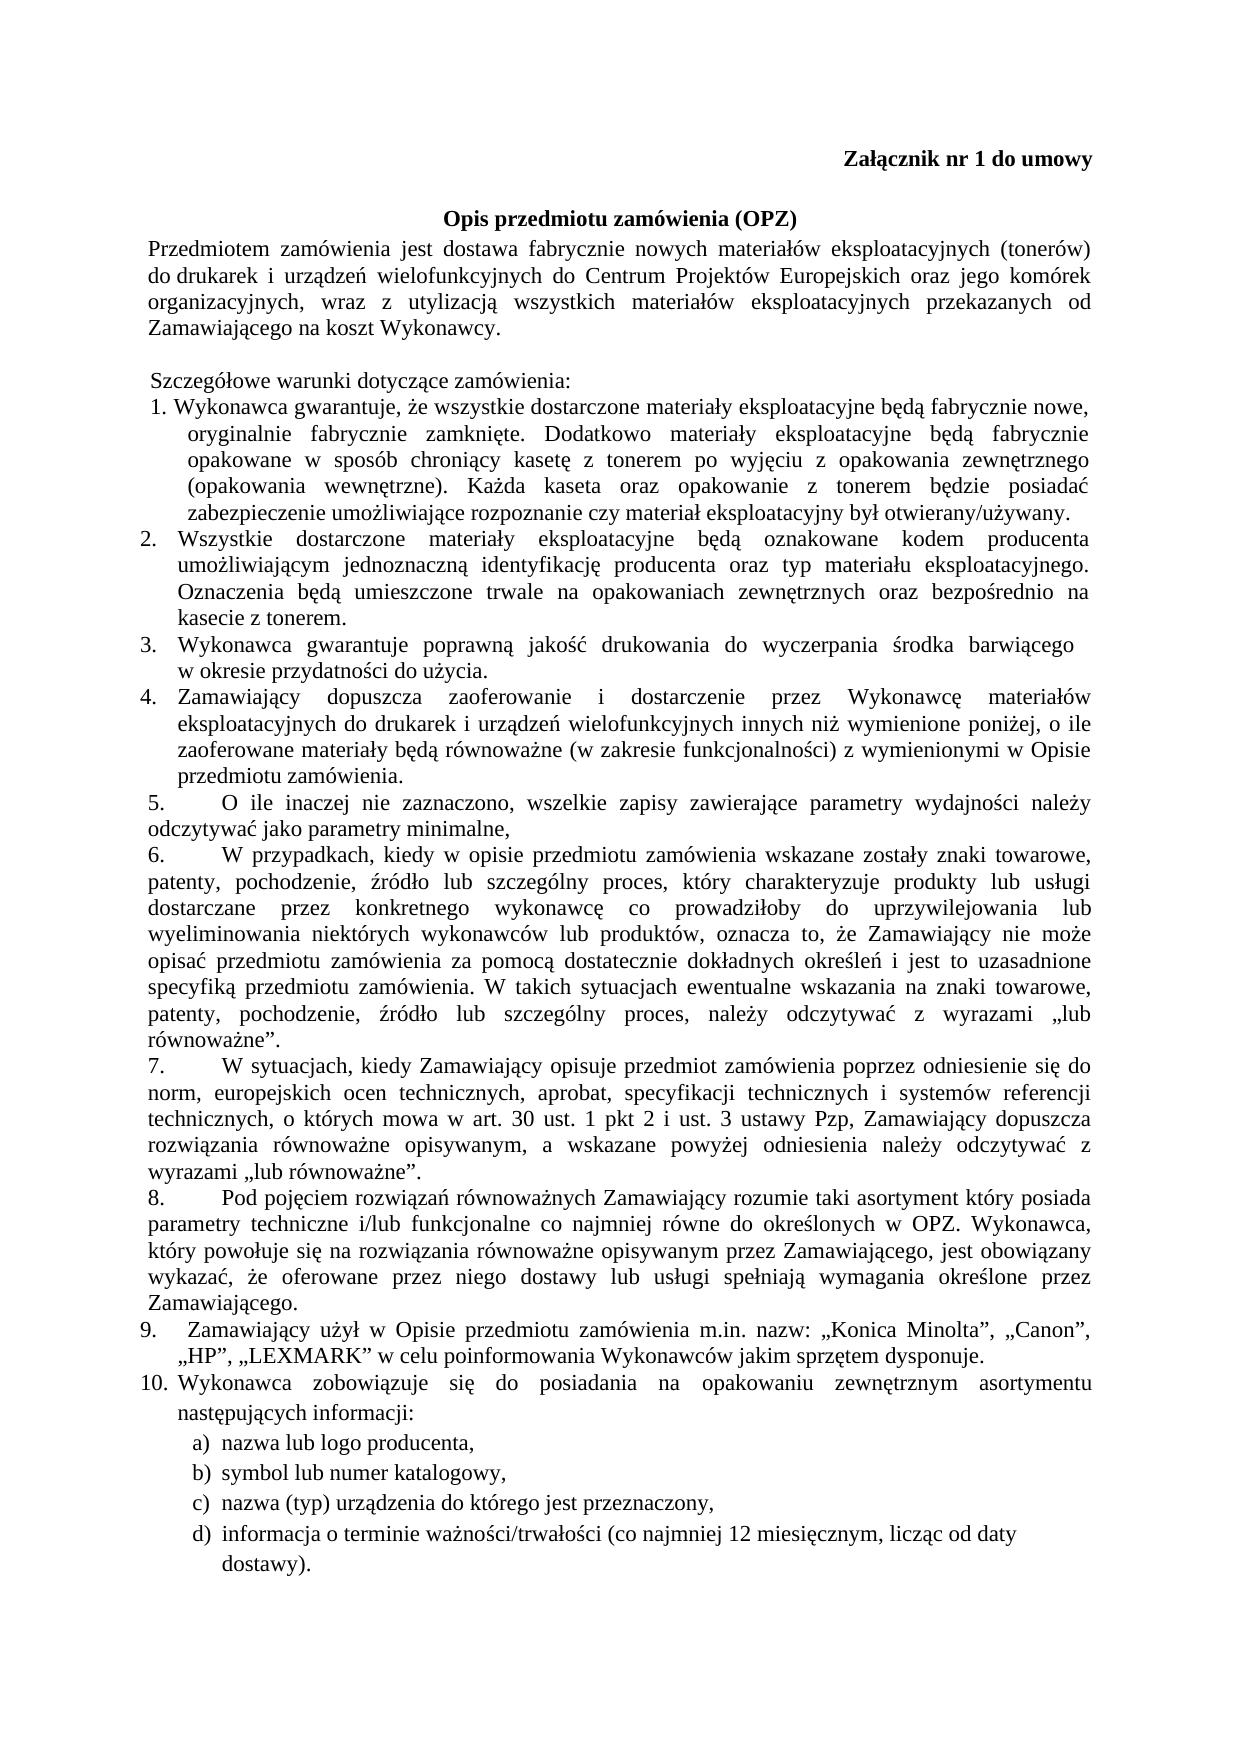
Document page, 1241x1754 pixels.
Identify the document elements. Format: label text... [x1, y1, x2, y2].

list Wszystkie dostarczone materiały eksploatacyjne będą oznakowane kodem producenta umożliwiającym jednoznaczną identyfikację producenta oraz typ materiału eksploatacyjnego. Oznaczenia będą umieszczone trwale na opakowaniach zewnętrznych oraz bezpośrednio na kasecie z tonerem. [140, 525, 1091, 631]
list Pod pojęciem rozwiązań równoważnych Zamawiający rozumie taki asortyment który posiada parametry techniczne i/lub funkcjonalne co najmniej równe do określonych w OPZ. Wykonawca, który powołuje się na rozwiązania równoważne opisywanym przez Zamawiającego, jest obowiązany wykazać, że oferowane przez niego dostawy lub usługi spełniają wymagania określone przez Zamawiającego. [148, 1184, 1093, 1316]
text Załącznik nr 1 do umowy [148, 145, 1093, 171]
text Przedmiotem zamówienia jest dostawa fabrycznie nowych materiałów eksploatacyjnych (tonerów) do drukarek i urządzeń wielofunkcyjnych do Centrum Projektów Europejskich oraz jego komórek organizacyjnych, wraz z utylizacją wszystkich materiałów eksploatacyjnych przekazanych od Zamawiającego na koszt Wykonawcy. [148, 235, 1093, 341]
list Zamawiający dopuszcza zaoferowanie i dostarczenie przez Wykonawcę materiałów eksploatacyjnych do drukarek i urządzeń wielofunkcyjnych innych niż wymienione poniżej, o ile zaoferowane materiały będą równoważne (w zakresie funkcjonalności) z wymienionymi w Opisie przedmiotu zamówienia. [140, 683, 1093, 789]
list W przypadkach, kiedy w opisie przedmiotu zamówienia wskazane zostały znaki towarowe, patenty, pochodzenie, źródło lub szczególny proces, który charakteryzuje produkty lub usługi dostarczane przez konkretnego wykonawcę co prowadziłoby do uprzywilejowania lub wyeliminowania niektórych wykonawców lub produktów, oznacza to, że Zamawiający nie może opisać przedmiotu zamówienia za pomocą dostatecznie dokładnych określeń i jest to uzasadnione specyfiką przedmiotu zamówienia. W takich sytuacjach ewentualne wskazania na znaki towarowe, patenty, pochodzenie, źródło lub szczególny proces, należy odczytywać z wyrazami „lub równoważne”. [148, 841, 1093, 1052]
list W sytuacjach, kiedy Zamawiający opisuje przedmiot zamówienia poprzez odniesienie się do norm, europejskich ocen technicznych, aprobat, specyfikacji technicznych i systemów referencji technicznych, o których mowa w art. 30 ust. 1 pkt 2 i ust. 3 ustawy Pzp, Zamawiający dopuszcza rozwiązania równoważne opisywanym, a wskazane powyżej odniesienia należy odczytywać z wyrazami „lub równoważne”. [148, 1052, 1093, 1184]
list nazwa lub logo producenta, [187, 1429, 1093, 1455]
list nazwa (typ) urządzenia do którego jest przeznaczony, [187, 1489, 1093, 1516]
list Zamawiający użył w Opisie przedmiotu zamówienia m.in. nazw: „Konica Minolta”, „Canon”, „HP”, „LEXMARK” w celu poinformowania Wykonawców jakim sprzętem dysponuje. [140, 1316, 1093, 1368]
list informacja o terminie ważności/trwałości (co najmniej 12 miesięcznym, licząc od daty dostawy). [192, 1519, 1093, 1576]
list symbol lub numer katalogowy, [187, 1459, 1093, 1486]
list Wykonawca zobowiązuje się do posiadania na opakowaniu zewnętrznym asortymentu następujących informacji: [140, 1368, 1093, 1425]
text 1. Wykonawca gwarantuje, że wszystkie dostarczone materiały eksploatacyjne będą fabrycznie nowe, oryginalnie fabrycznie zamknięte. Dodatkowo materiały eksploatacyjne będą fabrycznie opakowane w sposób chroniący kasetę z tonerem po wyjęciu z opakowania zewnętrznego (opakowania wewnętrzne). Każda kaseta oraz opakowanie z tonerem będzie posiadać zabezpieczenie umożliwiające rozpoznanie czy materiał eksploatacyjny był otwierany/używany. [150, 393, 1091, 525]
text Opis przedmiotu zamówienia (OPZ) [148, 205, 1093, 231]
text Szczegółowe warunki dotyczące zamówienia: [150, 367, 1091, 393]
list O ile inaczej nie zaznaczono, wszelkie zapisy zawierające parametry wydajności należy odczytywać jako parametry minimalne, [148, 789, 1093, 841]
list Wykonawca gwarantuje poprawną jakość drukowania do wyczerpania środka barwiącego w okresie przydatności do użycia. [140, 631, 1091, 683]
